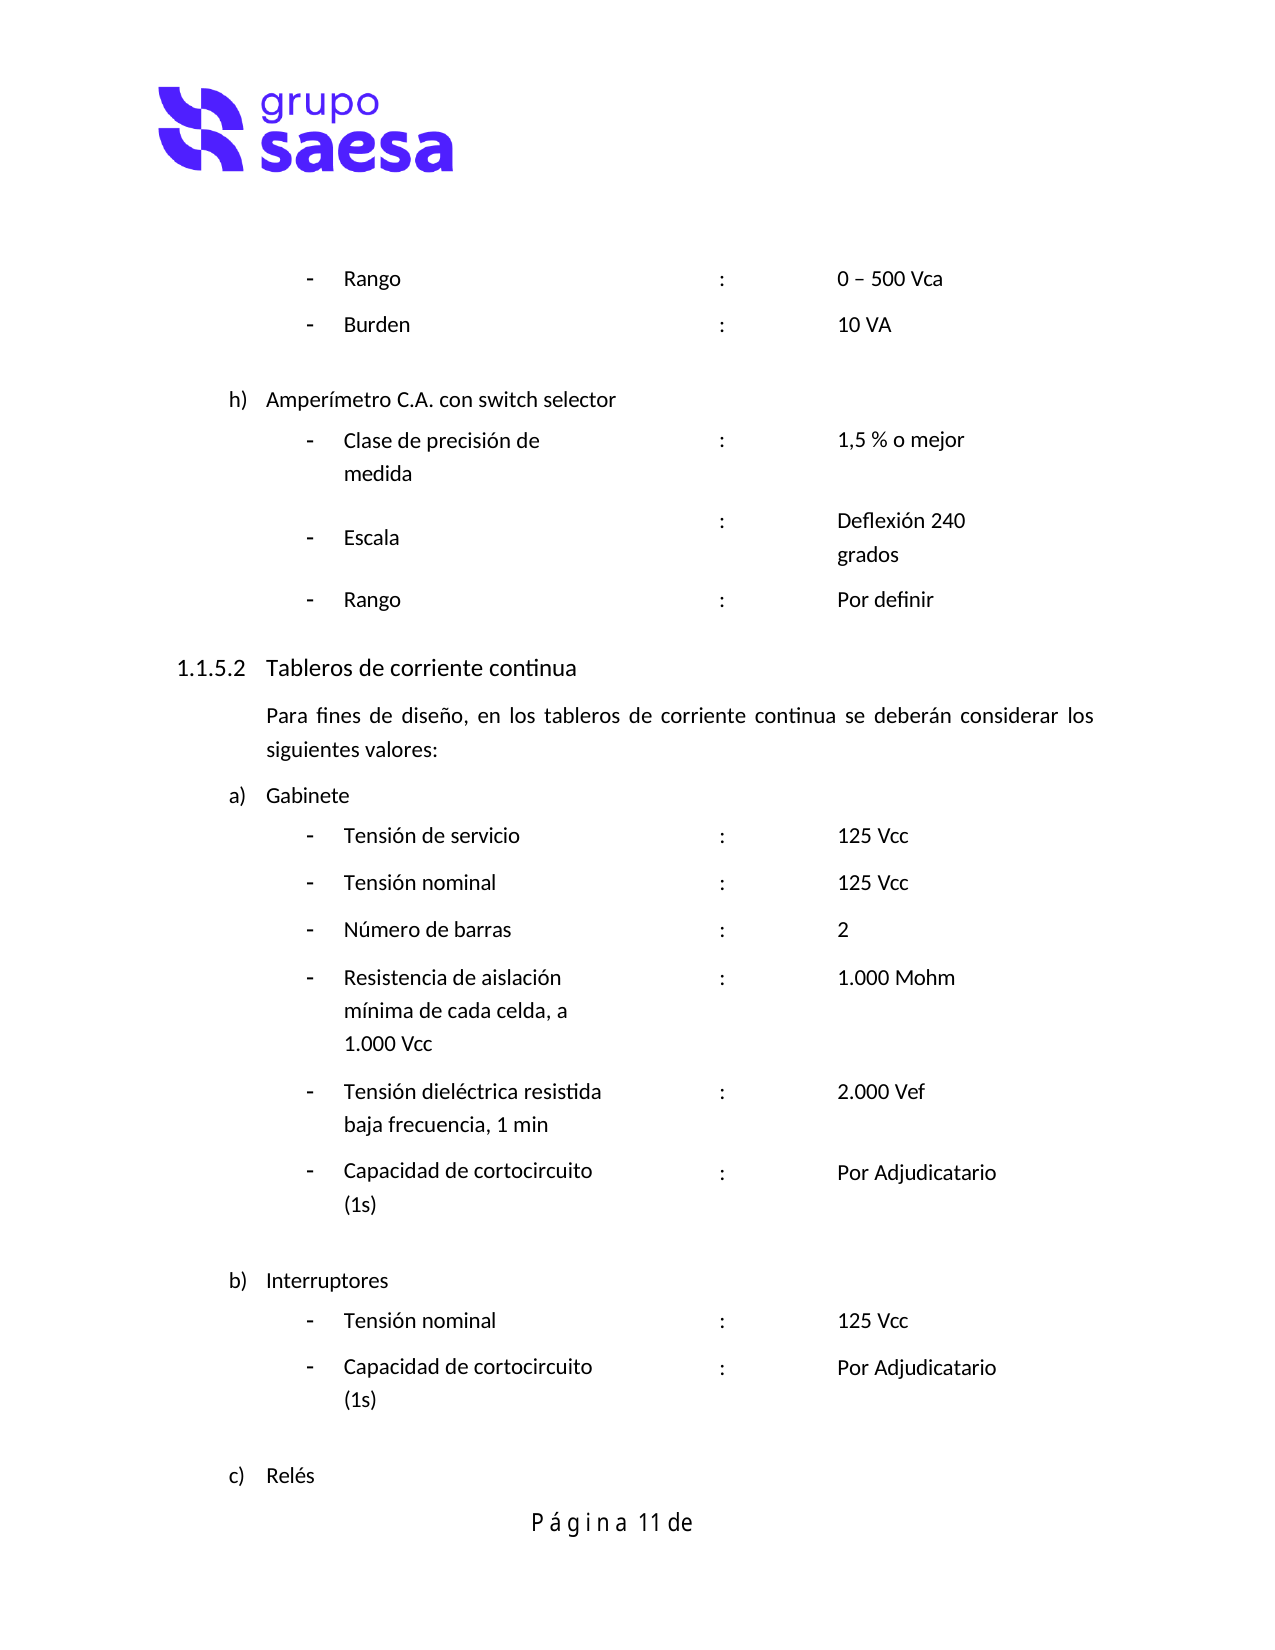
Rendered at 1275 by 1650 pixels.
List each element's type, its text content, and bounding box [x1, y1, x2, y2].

table_header : [661, 821, 781, 859]
table_cell : [661, 1149, 781, 1220]
list Amperímetro C.A. con switch selector [228, 386, 1237, 413]
text Para fines de diseño, en los tableros de corriente continua se deberán considerar los siguientes valores: [266, 701, 1098, 763]
subtitle Tableros de corriente continua [176, 652, 1237, 683]
table_header : [656, 1306, 781, 1344]
table_cell  Escala [301, 500, 630, 577]
list Gabinete [228, 781, 1237, 809]
table_header : [630, 426, 782, 499]
table_header 0 – 500 Vca [782, 264, 950, 302]
list Interruptores [228, 1266, 1237, 1294]
table_cell  Resistencia de aislación mínima de cada celda, a 1.000 Vcc [301, 954, 661, 1068]
table_cell 1.000 Mohm [781, 954, 1004, 1068]
table_cell 2 [781, 906, 1004, 953]
table_cell 2.000 Vef [781, 1068, 1004, 1148]
table_cell  Capacidad de cortocircuito (1s) [301, 1344, 656, 1416]
table_header  Rango [301, 264, 566, 302]
table_header  Tensión nominal [301, 1306, 656, 1344]
table_cell Por Adjudicatario [781, 1149, 1004, 1220]
table_header : [566, 264, 782, 302]
table_cell  Capacidad de cortocircuito (1s) [301, 1149, 661, 1220]
table_cell  Tensión nominal [301, 859, 661, 906]
table_cell : [661, 859, 781, 906]
table_cell : [566, 302, 782, 340]
table_header 1,5 % o mejor [782, 426, 971, 499]
table_cell Deflexión 240 grados [782, 500, 971, 577]
table_header  Tensión de servicio [301, 821, 661, 859]
table_cell  Rango [301, 577, 630, 615]
table_cell  Tensión dieléctrica resistida baja frecuencia, 1 min [301, 1068, 661, 1148]
table_cell : [656, 1344, 781, 1416]
table_cell 125 Vcc [781, 859, 1004, 906]
list Relés [228, 1462, 1237, 1490]
table_header  Clase de precisión de medida [301, 426, 630, 499]
table_header 125 Vcc [781, 821, 1004, 859]
table_cell : [630, 577, 782, 615]
picture [150, 80, 457, 175]
table_cell Por definir [782, 577, 971, 615]
table_cell : [661, 1068, 781, 1148]
table_cell 10 VA [782, 302, 950, 340]
table_cell  Número de barras [301, 906, 661, 953]
table_header 125 Vcc [781, 1306, 1004, 1344]
table_cell : [630, 500, 782, 577]
table_cell : [661, 906, 781, 953]
table_cell  Burden [301, 302, 566, 340]
table_cell : [661, 954, 781, 1068]
table_cell Por Adjudicatario [781, 1344, 1004, 1416]
